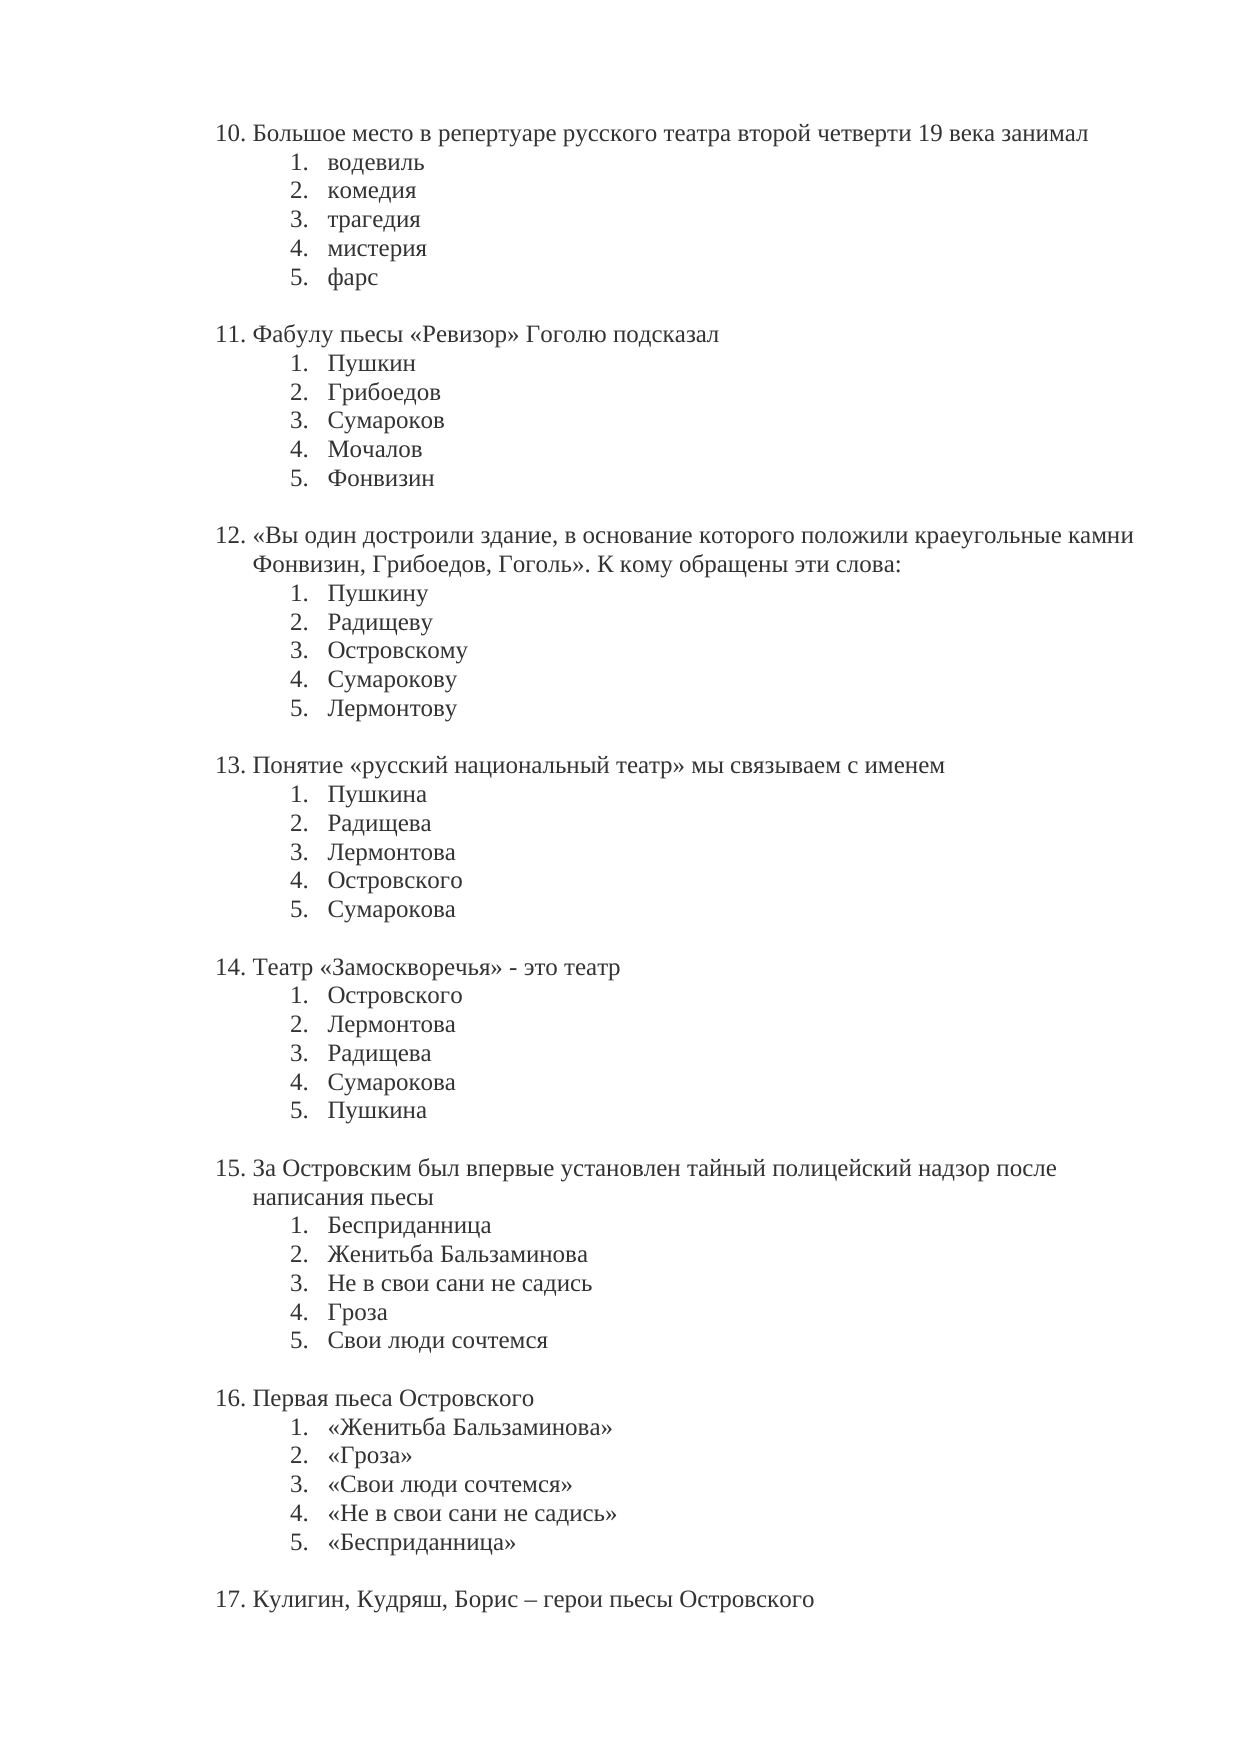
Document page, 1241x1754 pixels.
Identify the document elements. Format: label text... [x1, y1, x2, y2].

list Пушкина [290, 1096, 1152, 1124]
list Лермонтова [290, 837, 1152, 866]
list трагедия [290, 204, 1152, 233]
list За Островским был впервые установлен тайный полицейский надзор после написания пьесы [215, 1153, 1152, 1211]
list мистерия [290, 233, 1152, 262]
list «Женитьба Бальзаминова» [290, 1412, 1152, 1441]
list Радищева [290, 1038, 1152, 1067]
list Сумарокову [290, 664, 1152, 693]
list Понятие «русский национальный театр» мы связываем с именем [215, 751, 1152, 779]
list Пушкин [290, 348, 1152, 377]
list Женитьба Бальзаминова [290, 1239, 1152, 1268]
list «Свои люди сочтемся» [290, 1469, 1152, 1498]
list фарс [290, 262, 1152, 291]
list Островского [290, 981, 1152, 1009]
list Большое место в репертуаре русского театра второй четверти 19 века занимал [215, 118, 1152, 147]
list Лермонтову [290, 693, 1152, 722]
list Сумароков [290, 406, 1152, 434]
list «Не в свои сани не садись» [290, 1498, 1152, 1527]
list Островскому [290, 636, 1152, 664]
list Сумарокова [290, 1067, 1152, 1096]
list Гроза [290, 1297, 1152, 1326]
list Фабулу пьесы «Ревизор» Гоголю подсказал [215, 319, 1152, 348]
list Мочалов [290, 434, 1152, 463]
list Радищеву [290, 607, 1152, 636]
list «Бесприданница» [290, 1527, 1152, 1556]
list Театр «Замоскворечья» - это театр [215, 952, 1152, 981]
list Лермонтова [290, 1009, 1152, 1038]
list Грибоедов [290, 377, 1152, 406]
list Не в свои сани не садись [290, 1268, 1152, 1297]
list Первая пьеса Островского [215, 1383, 1152, 1412]
list водевиль [290, 147, 1152, 176]
list «Гроза» [290, 1441, 1152, 1469]
list «Вы один достроили здание, в основание которого положили краеугольные камни Фонвизин, Грибоедов, Гоголь». К кому обращены эти слова: [215, 521, 1152, 578]
list Фонвизин [290, 463, 1152, 492]
list Островского [290, 866, 1152, 894]
list Свои люди сочтемся [290, 1326, 1152, 1354]
list Кулигин, Кудряш, Борис – герои пьесы Островского [215, 1584, 1152, 1613]
list Пушкину [290, 578, 1152, 607]
list Радищева [290, 808, 1152, 837]
list Пушкина [290, 779, 1152, 808]
list Сумарокова [290, 894, 1152, 923]
list Бесприданница [290, 1211, 1152, 1239]
list комедия [290, 176, 1152, 204]
